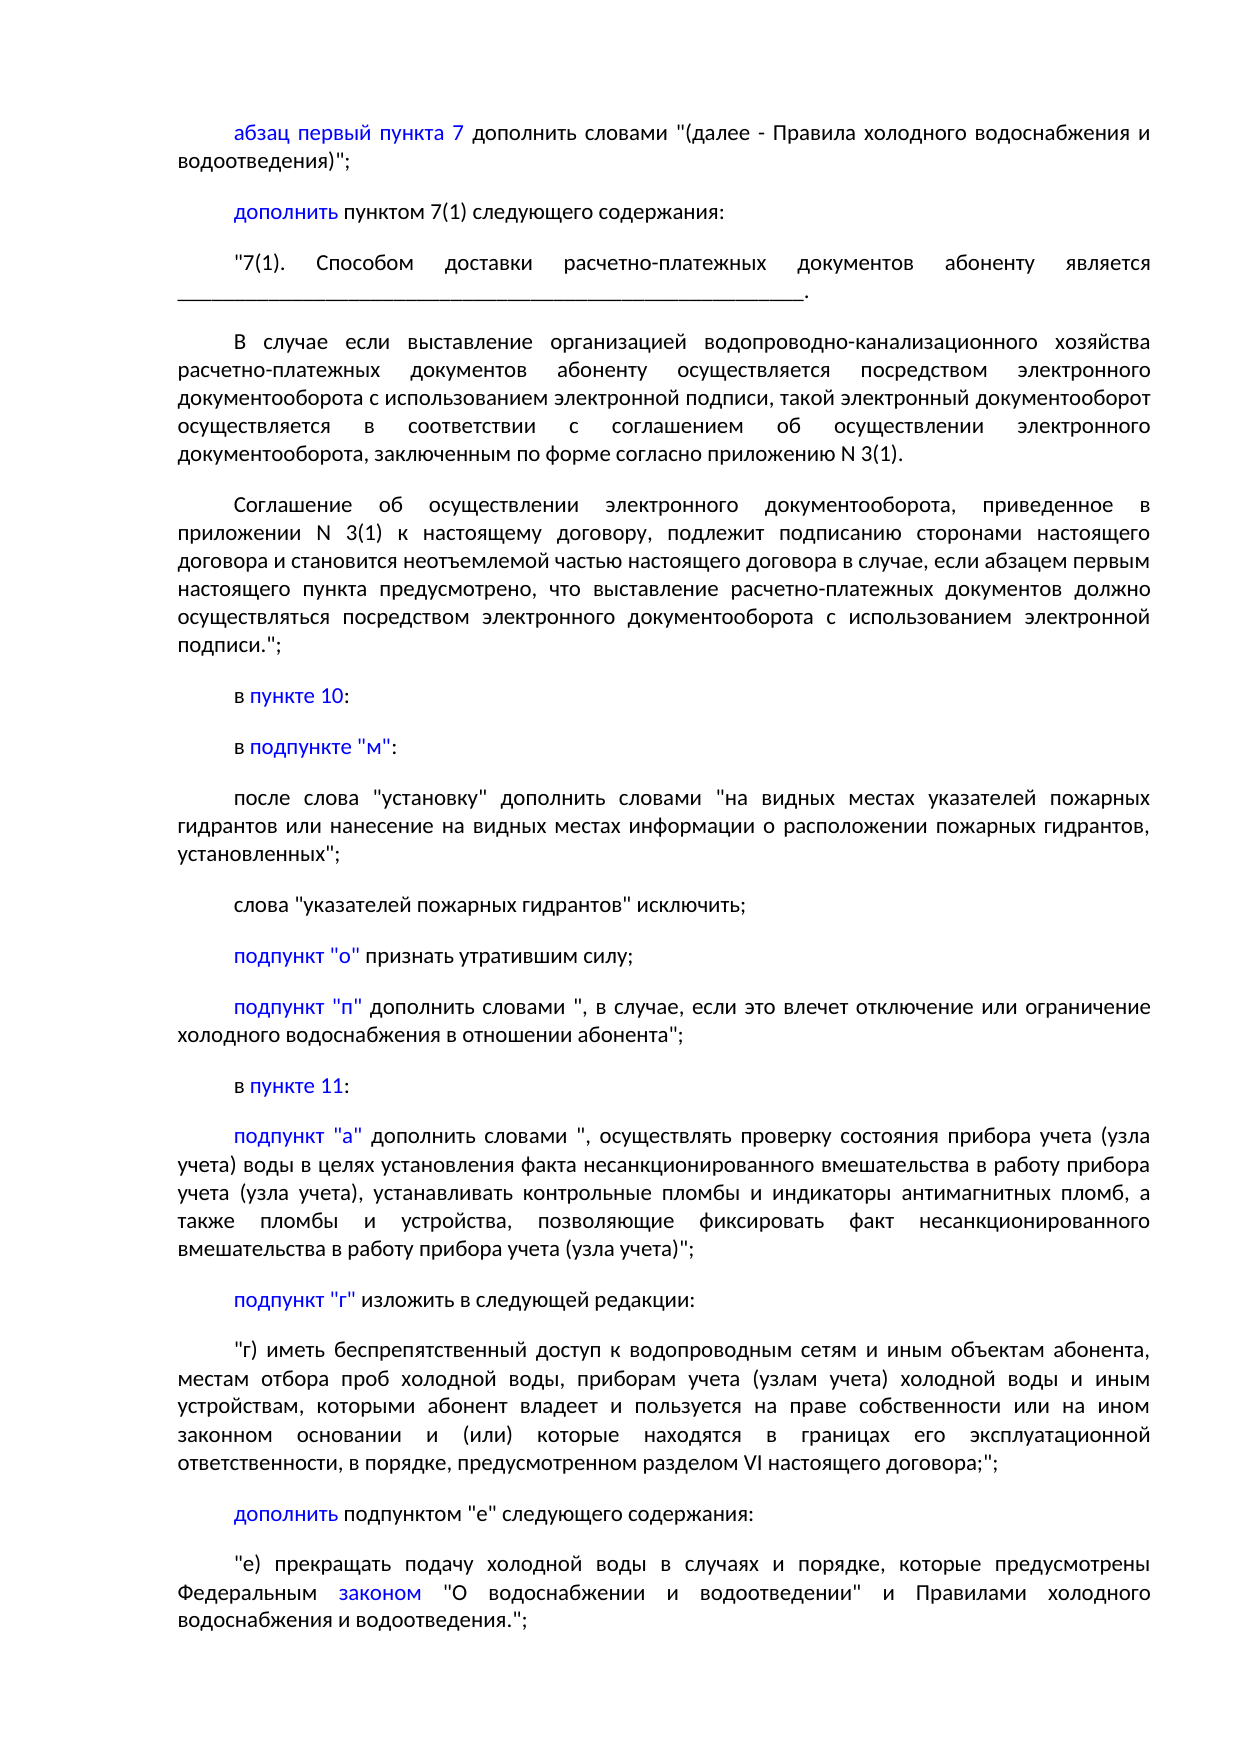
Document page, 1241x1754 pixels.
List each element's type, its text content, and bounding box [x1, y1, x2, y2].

text подпункт "г" изложить в следующей редакции: [177, 1285, 1152, 1313]
text абзац первый пункта 7 дополнить словами "(далее - Правила холодного водоснабжения и водоотведения)"; [177, 118, 1152, 174]
text в подпункте "м": [177, 732, 1152, 760]
text подпункт "п" дополнить словами ", в случае, если это влечет отключение или ограничение холодного водоснабжения в отношении абонента"; [177, 992, 1152, 1048]
text слова "указателей пожарных гидрантов" исключить; [177, 890, 1152, 918]
text дополнить пунктом 7(1) следующего содержания: [177, 197, 1152, 225]
text "г) иметь беспрепятственный доступ к водопроводным сетям и иным объектам абонента, местам отбора проб холодной воды, приборам учета (узлам учета) холодной воды и иным устройствам, которыми абонент владеет и пользуется на праве собственности или на ином законном основании и (или) которые находятся в границах его эксплуатационной ответственности, в порядке, предусмотренном разделом VI настоящего договора;"; [177, 1336, 1152, 1476]
text в пункте 11: [177, 1071, 1152, 1099]
text "е) прекращать подачу холодной воды в случаях и порядке, которые предусмотрены Федеральным законом "О водоснабжении и водоотведении" и Правилами холодного водоснабжения и водоотведения."; [177, 1549, 1152, 1634]
text подпункт "а" дополнить словами ", осуществлять проверку состояния прибора учета (узла учета) воды в целях установления факта несанкционированного вмешательства в работу прибора учета (узла учета), устанавливать контрольные пломбы и индикаторы антимагнитных пломб, а также пломбы и устройства, позволяющие фиксировать факт несанкционированного вмешательства в работу прибора учета (узла учета)"; [177, 1122, 1152, 1262]
text дополнить подпунктом "е" следующего содержания: [177, 1499, 1152, 1527]
text после слова "установку" дополнить словами "на видных местах указателей пожарных гидрантов или нанесение на видных местах информации о расположении пожарных гидрантов, установленных"; [177, 783, 1152, 867]
text В случае если выставление организацией водопроводно-канализационного хозяйства расчетно-платежных документов абоненту осуществляется посредством электронного документооборота с использованием электронной подписи, такой электронный документооборот осуществляется в соответствии с соглашением об осуществлении электронного документооборота, заключенным по форме согласно приложению N 3(1). [177, 327, 1152, 467]
text в пункте 10: [177, 681, 1152, 709]
text подпункт "о" признать утратившим силу; [177, 941, 1152, 969]
text Соглашение об осуществлении электронного документооборота, приведенное в приложении N 3(1) к настоящему договору, подлежит подписанию сторонами настоящего договора и становится неотъемлемой частью настоящего договора в случае, если абзацем первым настоящего пункта предусмотрено, что выставление расчетно-платежных документов должно осуществляться посредством электронного документооборота с использованием электронной подписи."; [177, 490, 1152, 658]
text "7(1). Способом доставки расчетно-платежных документов абоненту является _______________________________________________________. [177, 248, 1152, 304]
